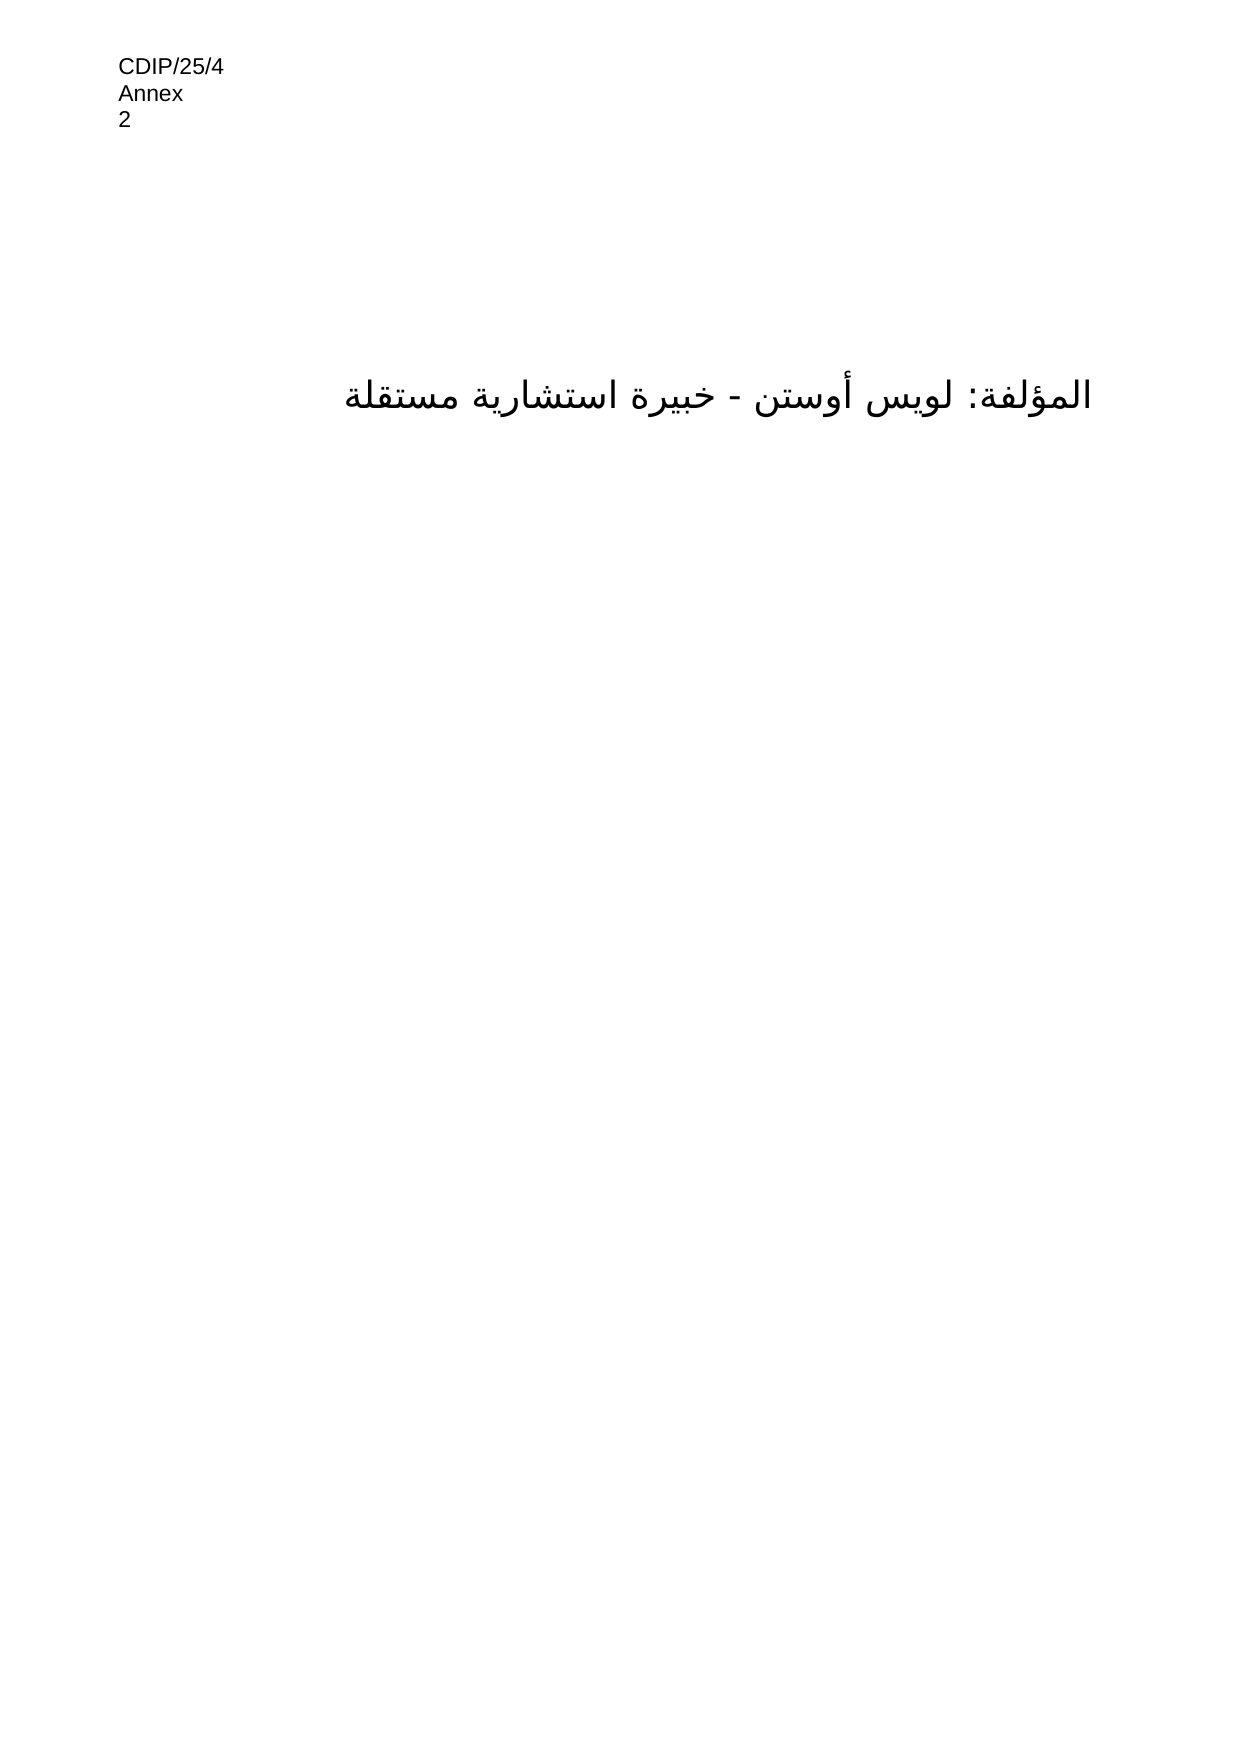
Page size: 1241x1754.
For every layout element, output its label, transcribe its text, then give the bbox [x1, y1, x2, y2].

text المؤلفة: لويس أوستن - خبيرة استشارية مستقلة [118, 374, 1092, 418]
